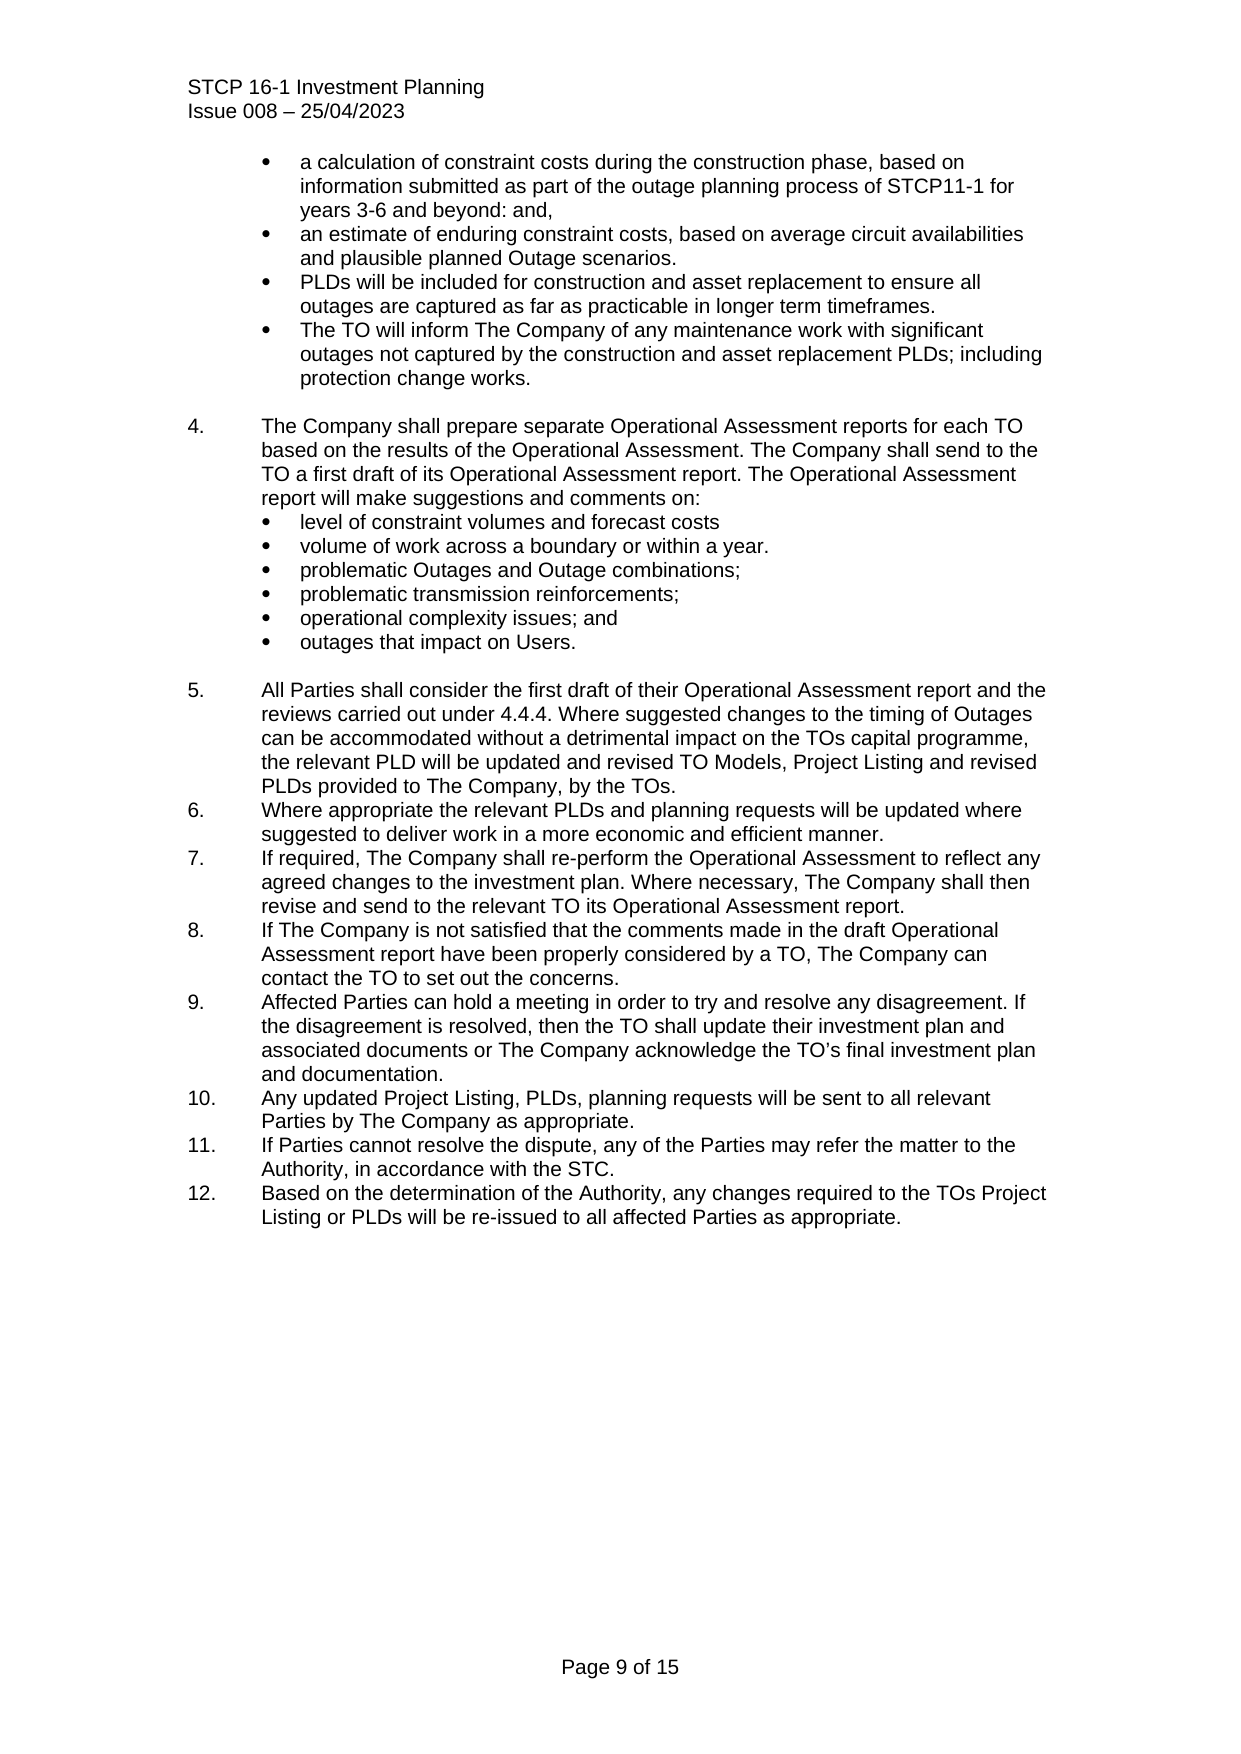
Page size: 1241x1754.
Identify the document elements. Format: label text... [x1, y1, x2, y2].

subtitle Where appropriate the relevant PLDs and planning requests will be updated where suggested to deliver work in a more economic and efficient manner. [187, 798, 1053, 846]
subtitle Any updated Project Listing, PLDs, planning requests will be sent to all relevant Parties by The Company as appropriate. [187, 1085, 1053, 1133]
subtitle level of constraint volumes and forecast costs [262, 510, 1053, 534]
subtitle Based on the determination of the Authority, any changes required to the TOs Project Listing or PLDs will be re-issued to all affected Parties as appropriate. [187, 1181, 1053, 1229]
subtitle operational complexity issues; and [262, 606, 1053, 630]
subtitle If required, The Company shall re-perform the Operational Assessment to reflect any agreed changes to the investment plan. Where necessary, The Company shall then revise and send to the relevant TO its Operational Assessment report. [187, 846, 1053, 918]
subtitle problematic transmission reinforcements; [262, 582, 1053, 606]
subtitle The TO will inform The Company of any maintenance work with significant outages not captured by the construction and asset replacement PLDs; including protection change works. [262, 318, 1053, 390]
subtitle PLDs will be included for construction and asset replacement to ensure all outages are captured as far as practicable in longer term timeframes. [262, 270, 1053, 318]
subtitle If Parties cannot resolve the dispute, any of the Parties may refer the matter to the Authority, in accordance with the STC. [187, 1133, 1053, 1181]
subtitle Affected Parties can hold a meeting in order to try and resolve any disagreement. If the disagreement is resolved, then the TO shall update their investment plan and associated documents or The Company acknowledge the TO’s final investment plan and documentation. [187, 989, 1053, 1085]
subtitle problematic Outages and Outage combinations; [262, 558, 1053, 582]
subtitle volume of work across a boundary or within a year. [262, 534, 1053, 558]
subtitle If The Company is not satisfied that the comments made in the draft Operational Assessment report have been properly considered by a TO, The Company can contact the TO to set out the concerns. [187, 918, 1053, 989]
subtitle The Company shall prepare separate Operational Assessment reports for each TO based on the results of the Operational Assessment. The Company shall send to the TO a first draft of its Operational Assessment report. The Operational Assessment report will make suggestions and comments on: [187, 414, 1053, 510]
subtitle an estimate of enduring constraint costs, based on average circuit availabilities and plausible planned Outage scenarios. [262, 222, 1053, 270]
subtitle a calculation of constraint costs during the construction phase, based on information submitted as part of the outage planning process of STCP11-1 for years 3-6 and beyond: and, [262, 150, 1053, 222]
subtitle All Parties shall consider the first draft of their Operational Assessment report and the reviews carried out under 4.4.4. Where suggested changes to the timing of Outages can be accommodated without a detrimental impact on the TOs capital programme, the relevant PLD will be updated and revised TO Models, Project Listing and revised PLDs provided to The Company, by the TOs. [187, 678, 1053, 798]
subtitle outages that impact on Users. [262, 630, 1053, 654]
